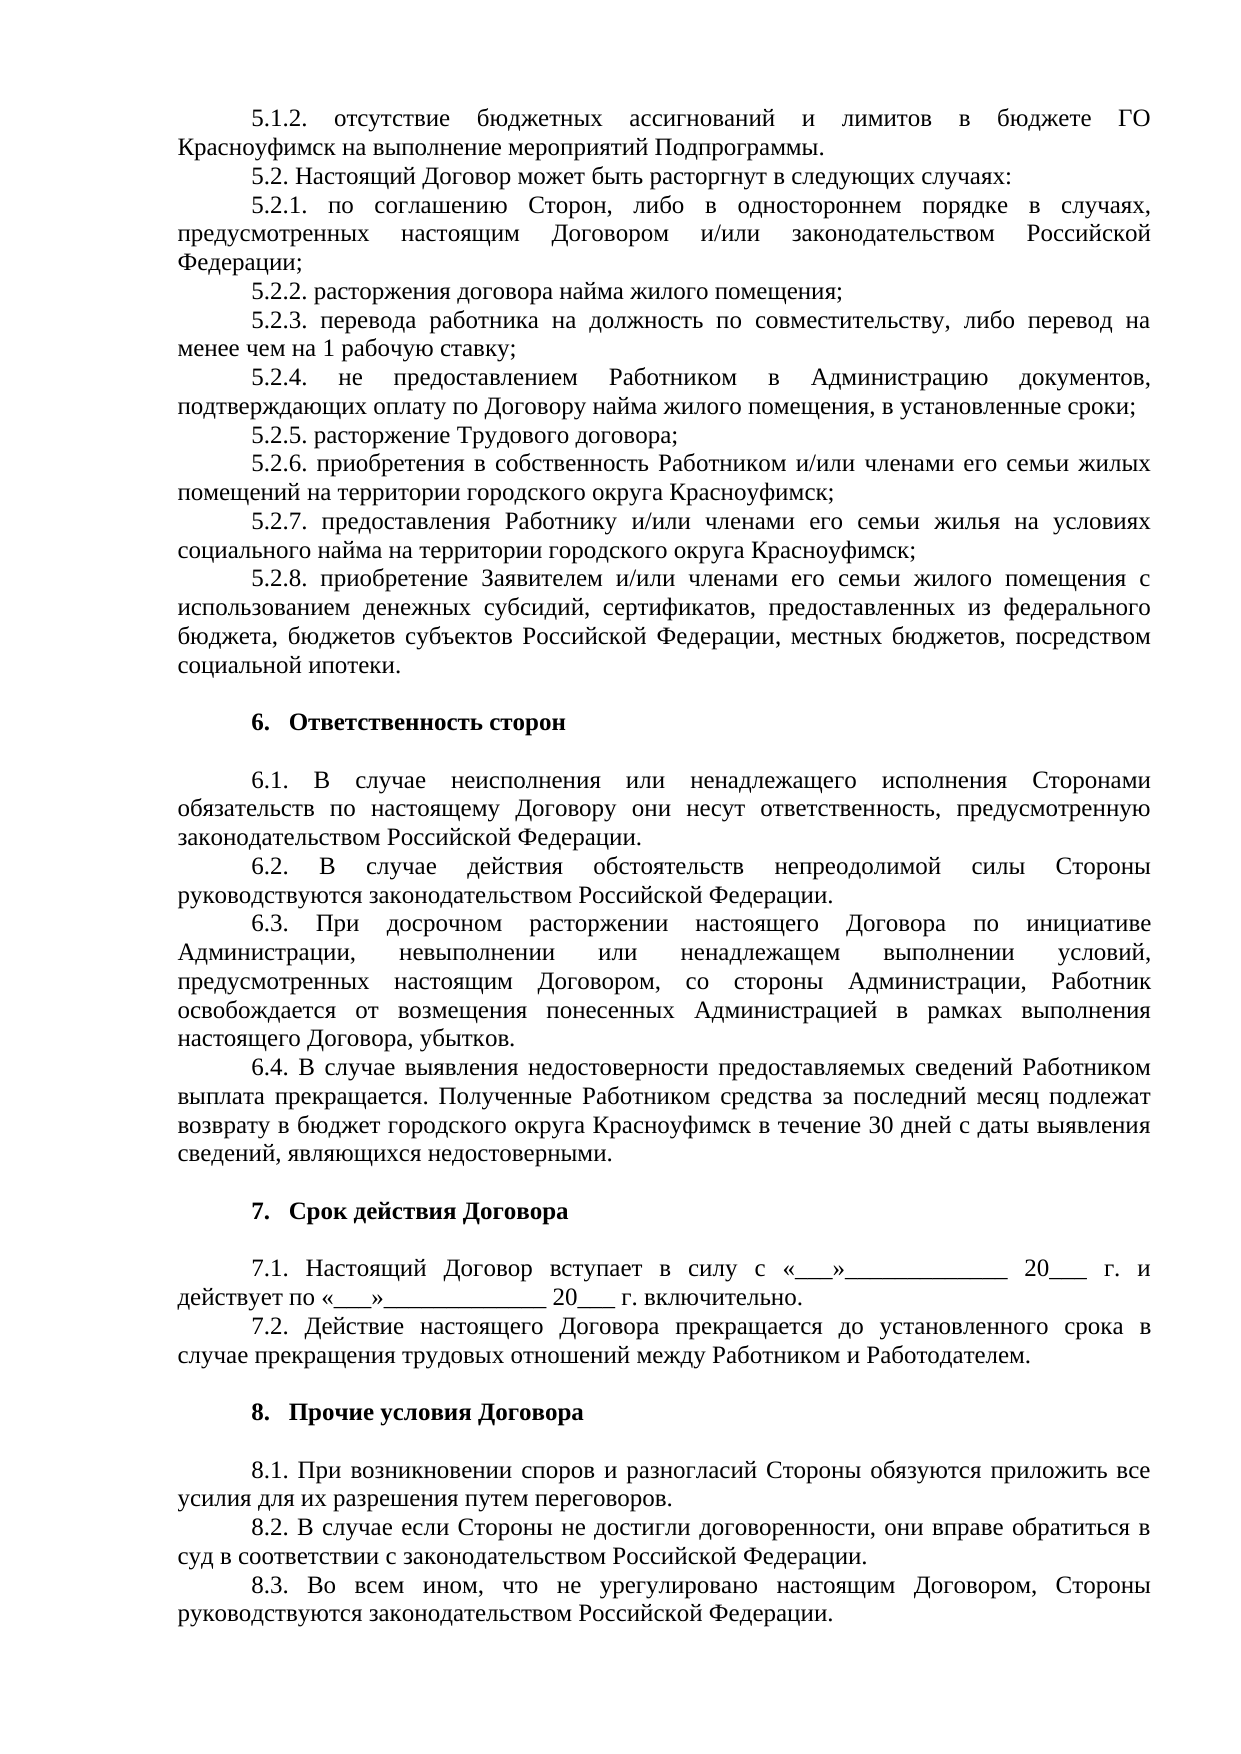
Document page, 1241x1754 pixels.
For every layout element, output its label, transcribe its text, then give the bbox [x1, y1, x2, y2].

text 5.2.8. приобретение Заявителем и/или членами его семьи жилого помещения с использованием денежных субсидий, сертификатов, предоставленных из федерального бюджета, бюджетов субъектов Российской Федерации, местных бюджетов, посредством социальной ипотеки. [177, 563, 1152, 678]
text 6.4. В случае выявления недостоверности предоставляемых сведений Работником выплата прекращается. Полученные Работником средства за последний месяц подлежат возврату в бюджет городского округа Красноуфимск в течение 30 дней с даты выявления сведений, являющихся недостоверными. [177, 1052, 1152, 1167]
list Ответственность сторон [251, 707, 1152, 736]
text 5.2.7. предоставления Работнику и/или членами его семьи жилья на условиях социального найма на территории городского округа Красноуфимск; [177, 506, 1152, 563]
text 5.2.1. по соглашению Сторон, либо в одностороннем порядке в случаях, предусмотренных настоящим Договором и/или законодательством Российской Федерации; [177, 190, 1152, 276]
text 5.1.2. отсутствие бюджетных ассигнований и лимитов в бюджете ГО Красноуфимск на выполнение мероприятий Подпрограммы. [177, 103, 1152, 161]
list Срок действия Договора [251, 1196, 1152, 1225]
text 7.1. Настоящий Договор вступает в силу с «___»_____________ 20___ г. и действует по «___»_____________ 20___ г. включительно. [177, 1253, 1152, 1311]
text 7.2. Действие настоящего Договора прекращается до установленного срока в случае прекращения трудовых отношений между Работником и Работодателем. [177, 1311, 1152, 1368]
text 6.2. В случае действия обстоятельств непреодолимой силы Стороны руководствуются законодательством Российской Федерации. [177, 851, 1152, 908]
text 6.1. В случае неисполнения или ненадлежащего исполнения Сторонами обязательств по настоящему Договору они несут ответственность, предусмотренную законодательством Российской Федерации. [177, 765, 1152, 851]
text 6.3. При досрочном расторжении настоящего Договора по инициативе Администрации, невыполнении или ненадлежащем выполнении условий, предусмотренных настоящим Договором, со стороны Администрации, Работник освобождается от возмещения понесенных Администрацией в рамках выполнения настоящего Договора, убытков. [177, 908, 1152, 1052]
text 8.3. Во всем ином, что не урегулировано настоящим Договором, Стороны руководствуются законодательством Российской Федерации. [177, 1570, 1152, 1627]
list Прочие условия Договора [251, 1397, 1152, 1426]
text 5.2.2. расторжения договора найма жилого помещения; [177, 276, 1152, 305]
text 5.2.3. перевода работника на должность по совместительству, либо перевод на менее чем на 1 рабочую ставку; [177, 305, 1152, 362]
text 8.2. В случае если Стороны не достигли договоренности, они вправе обратиться в суд в соответствии с законодательством Российской Федерации. [177, 1512, 1152, 1570]
text 8.1. При возникновении споров и разногласий Стороны обязуются приложить все усилия для их разрешения путем переговоров. [177, 1455, 1152, 1512]
text 5.2.6. приобретения в собственность Работником и/или членами его семьи жилых помещений на территории городского округа Красноуфимск; [177, 448, 1152, 506]
text 5.2.4. не предоставлением Работником в Администрацию документов, подтверждающих оплату по Договору найма жилого помещения, в установленные сроки; [177, 362, 1152, 420]
text 5.2.5. расторжение Трудового договора; [177, 420, 1152, 448]
text 5.2. Настоящий Договор может быть расторгнут в следующих случаях: [177, 161, 1152, 190]
